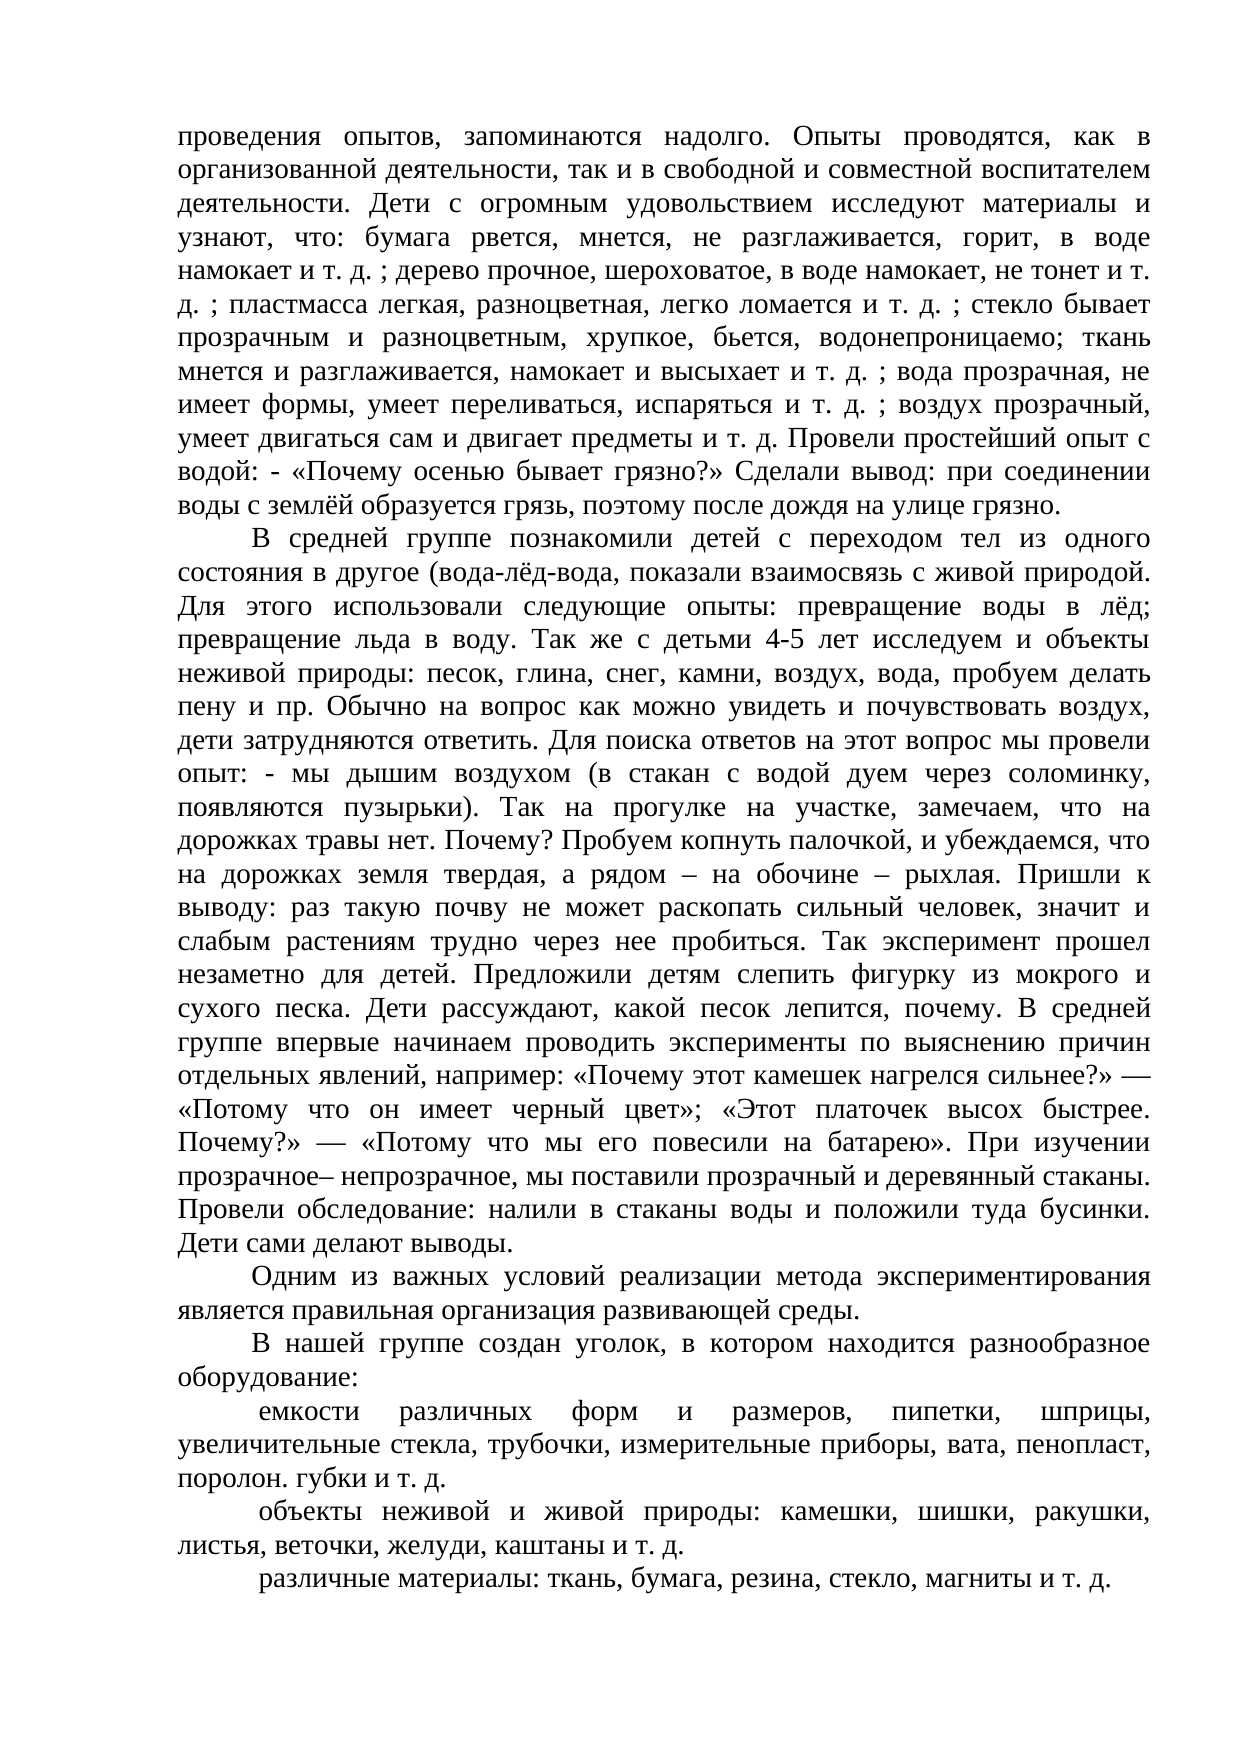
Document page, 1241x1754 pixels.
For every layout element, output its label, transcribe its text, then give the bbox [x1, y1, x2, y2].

text В средней группе познакомили детей с переходом тел из одного состояния в другое (вода-лёд-вода, показали взаимосвязь с живой природой. Для этого использовали следующие опыты: превращение воды в лёд; превращение льда в воду. Так же с детьми 4-5 лет исследуем и объекты неживой природы: песок, глина, снег, камни, воздух, вода, пробуем делать пену и пр. Обычно на вопрос как можно увидеть и почувствовать воздух, дети затрудняются ответить. Для поиска ответов на этот вопрос мы провели опыт: - мы дышим воздухом (в стакан с водой дуем через соломинку, появляются пузырьки). Так на прогулке на участке, замечаем, что на дорожках травы нет. Почему? Пробуем копнуть палочкой, и убеждаемся, что на дорожках земля твердая, а рядом – на обочине – рыхлая. Пришли к выводу: раз такую почву не может раскопать сильный человек, значит и слабым растениям трудно через нее пробиться. Так эксперимент прошел незаметно для детей. Предложили детям слепить фигурку из мокрого и сухого песка. Дети рассуждают, какой песок лепится, почему. В средней группе впервые начинаем проводить эксперименты по выяснению причин отдельных явлений, например: «Почему этот камешек нагрелся сильнее?» — «Потому что он имеет черный цвет»; «Этот платочек высох быстрее. Почему?» — «Потому что мы его повесили на батарею». При изучении прозрачное– непрозрачное, мы поставили прозрачный и деревянный стаканы. Провели обследование: налили в стаканы воды и положили туда бусинки. Дети сами делают выводы. [177, 521, 1152, 1258]
text емкости различных форм и размеров, пипетки, шприцы, увеличительные стекла, трубочки, измерительные приборы, вата, пенопласт, поролон. губки и т. д. [177, 1393, 1152, 1493]
text различные материалы: ткань, бумага, резина, стекло, магниты и т. д. [177, 1560, 1152, 1594]
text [177, 118, 1152, 521]
text объекты неживой и живой природы: камешки, шишки, ракушки, листья, веточки, желуди, каштаны и т. д. [177, 1493, 1152, 1560]
text Одним из важных условий реализации метода экспериментирования является правильная организация развивающей среды. [177, 1258, 1152, 1326]
text В нашей группе создан уголок, в котором находится разнообразное оборудование: [177, 1326, 1152, 1393]
